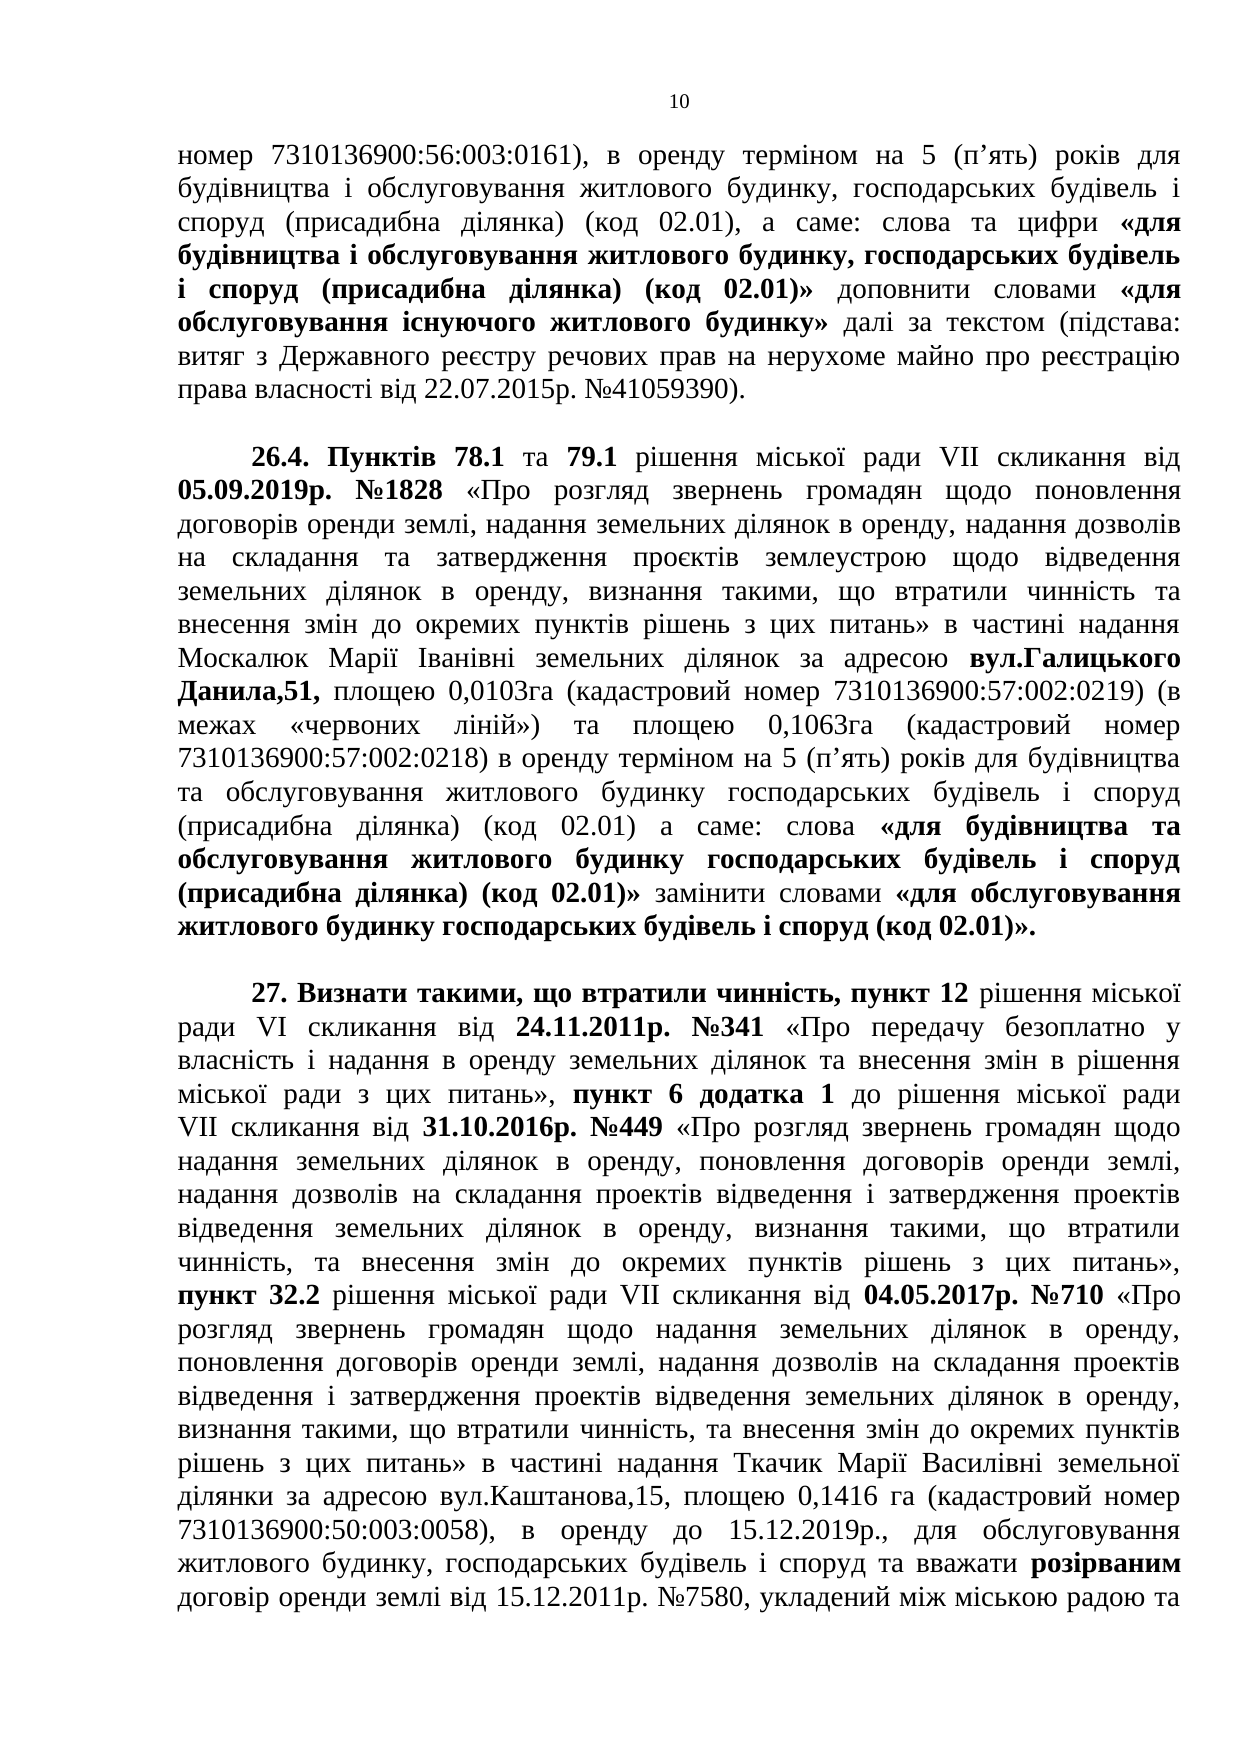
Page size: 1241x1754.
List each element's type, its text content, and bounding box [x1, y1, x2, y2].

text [177, 137, 1181, 405]
text 26.4. Пунктів 78.1 та 79.1 рішення міської ради VII скликання від 05.09.2019р. №1828 «Про розгляд звернень громадян щодо поновлення договорів оренди землі, надання земельних ділянок в оренду, надання дозволів на складання та затвердження проєктів землеустрою щодо відведення земельних ділянок в оренду, визнання такими, що втратили чинність та внесення змін до окремих пунктів рішень з цих питань» в частині надання Москалюк Марії Іванівні земельних ділянок за адресою вул.Галицького Данила,51, площею 0,0103га (кадастровий номер 7310136900:57:002:0219) (в межах «червоних ліній») та площею 0,1063га (кадастровий номер 7310136900:57:002:0218) в оренду терміном на 5 (п’ять) років для будівництва та обслуговування житлового будинку господарських будівель і споруд (присадибна ділянка) (код 02.01) а саме: слова «для будівництва та обслуговування житлового будинку господарських будівель і споруд (присадибна ділянка) (код 02.01)» замінити словами «для обслуговування житлового будинку господарських будівель і споруд (код 02.01)». [177, 439, 1181, 942]
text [177, 975, 1181, 1613]
